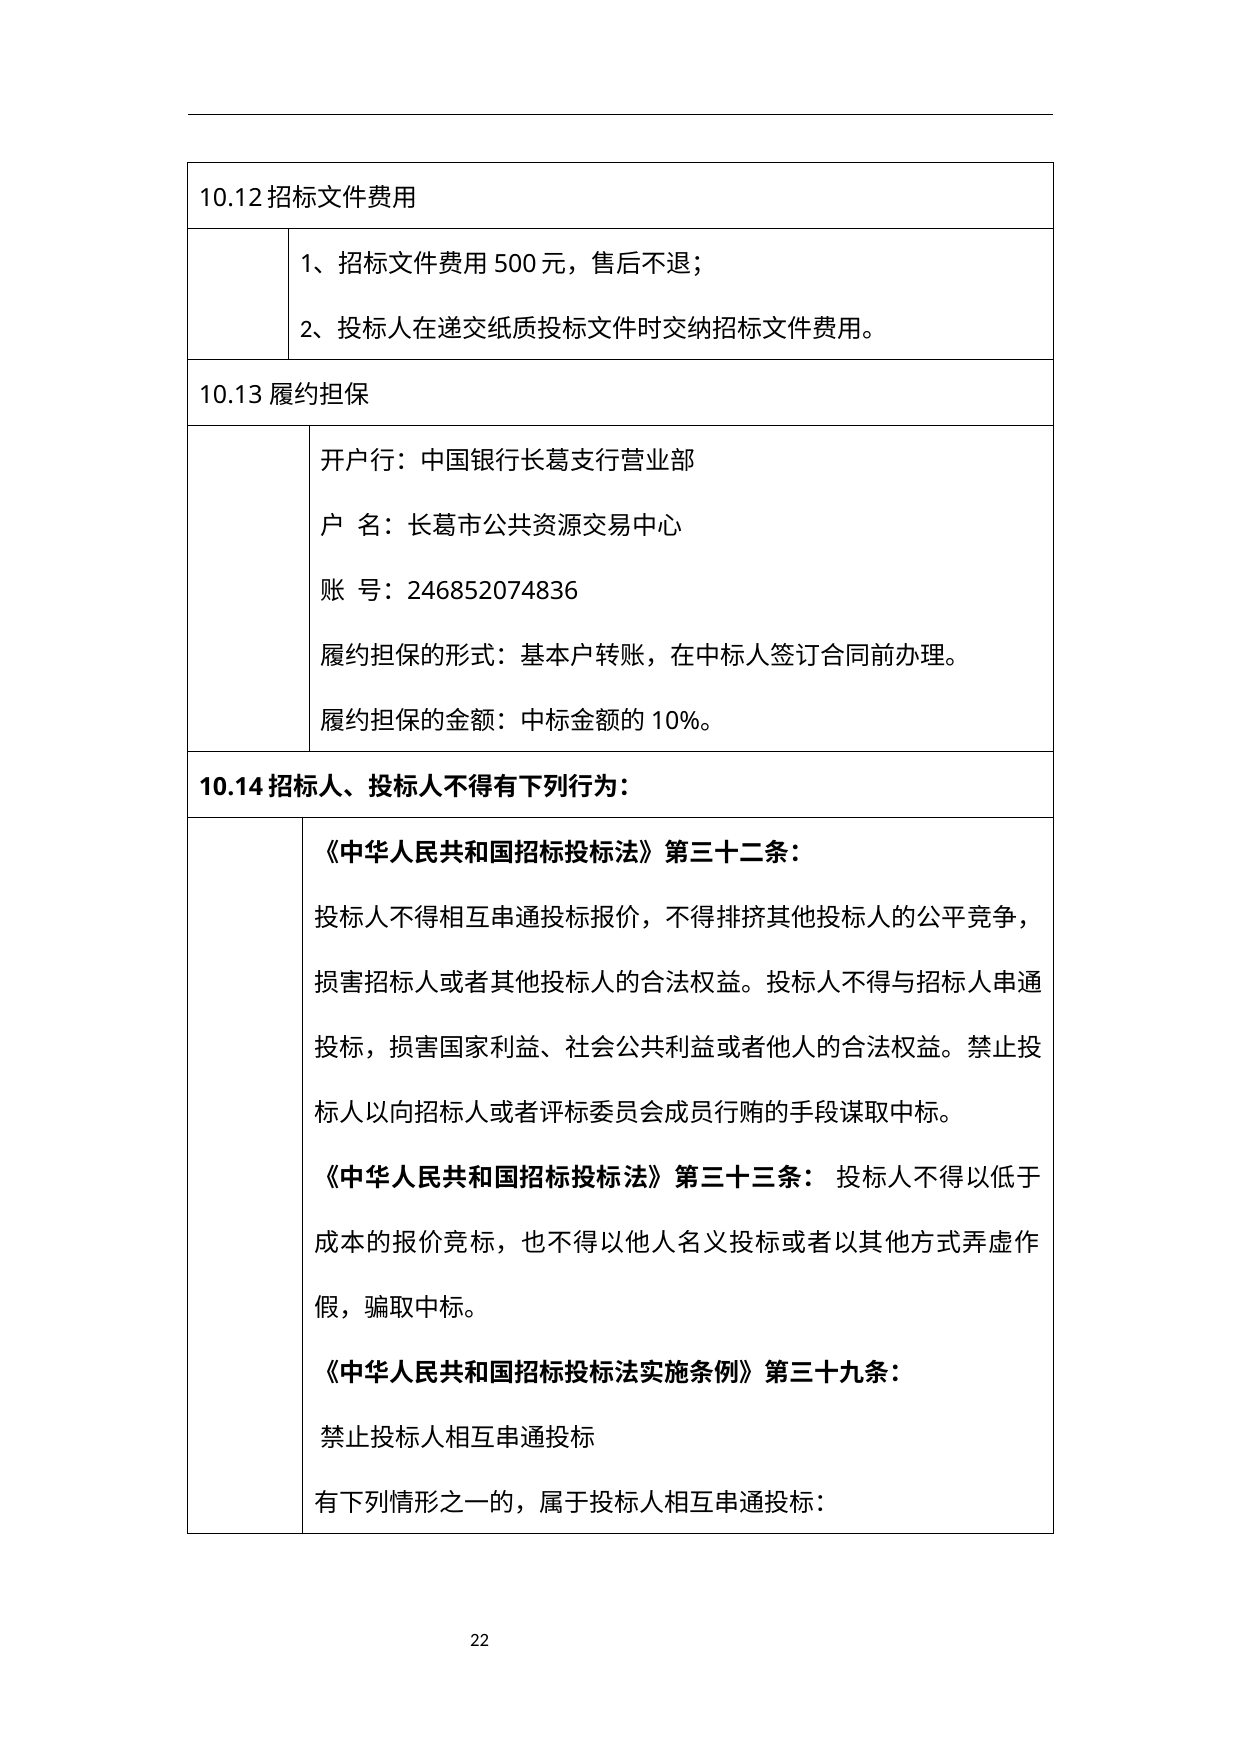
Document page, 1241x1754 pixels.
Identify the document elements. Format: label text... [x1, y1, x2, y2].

table_cell [188, 229, 288, 359]
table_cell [303, 818, 1053, 1533]
table_cell [188, 818, 302, 1533]
table_cell [188, 426, 309, 751]
table_cell 10.12招标文件费用 [188, 163, 1053, 228]
table_cell 10.13 履约担保 [188, 360, 1053, 425]
table_cell 开户行：中国银行长葛支行营业部 户 名：长葛市公共资源交易中心 账 号：246852074836 履约担保的形式：基本户转账，在中标人签订合同前办理。 履约担保的金额：中标金额的10%。 [310, 426, 1053, 751]
table_cell 1、招标文件费用500元，售后不退； 2、投标人在递交纸质投标文件时交纳招标文件费用。 [289, 229, 1053, 359]
table_cell 10.14招标人、投标人不得有下列行为： [188, 752, 1053, 817]
